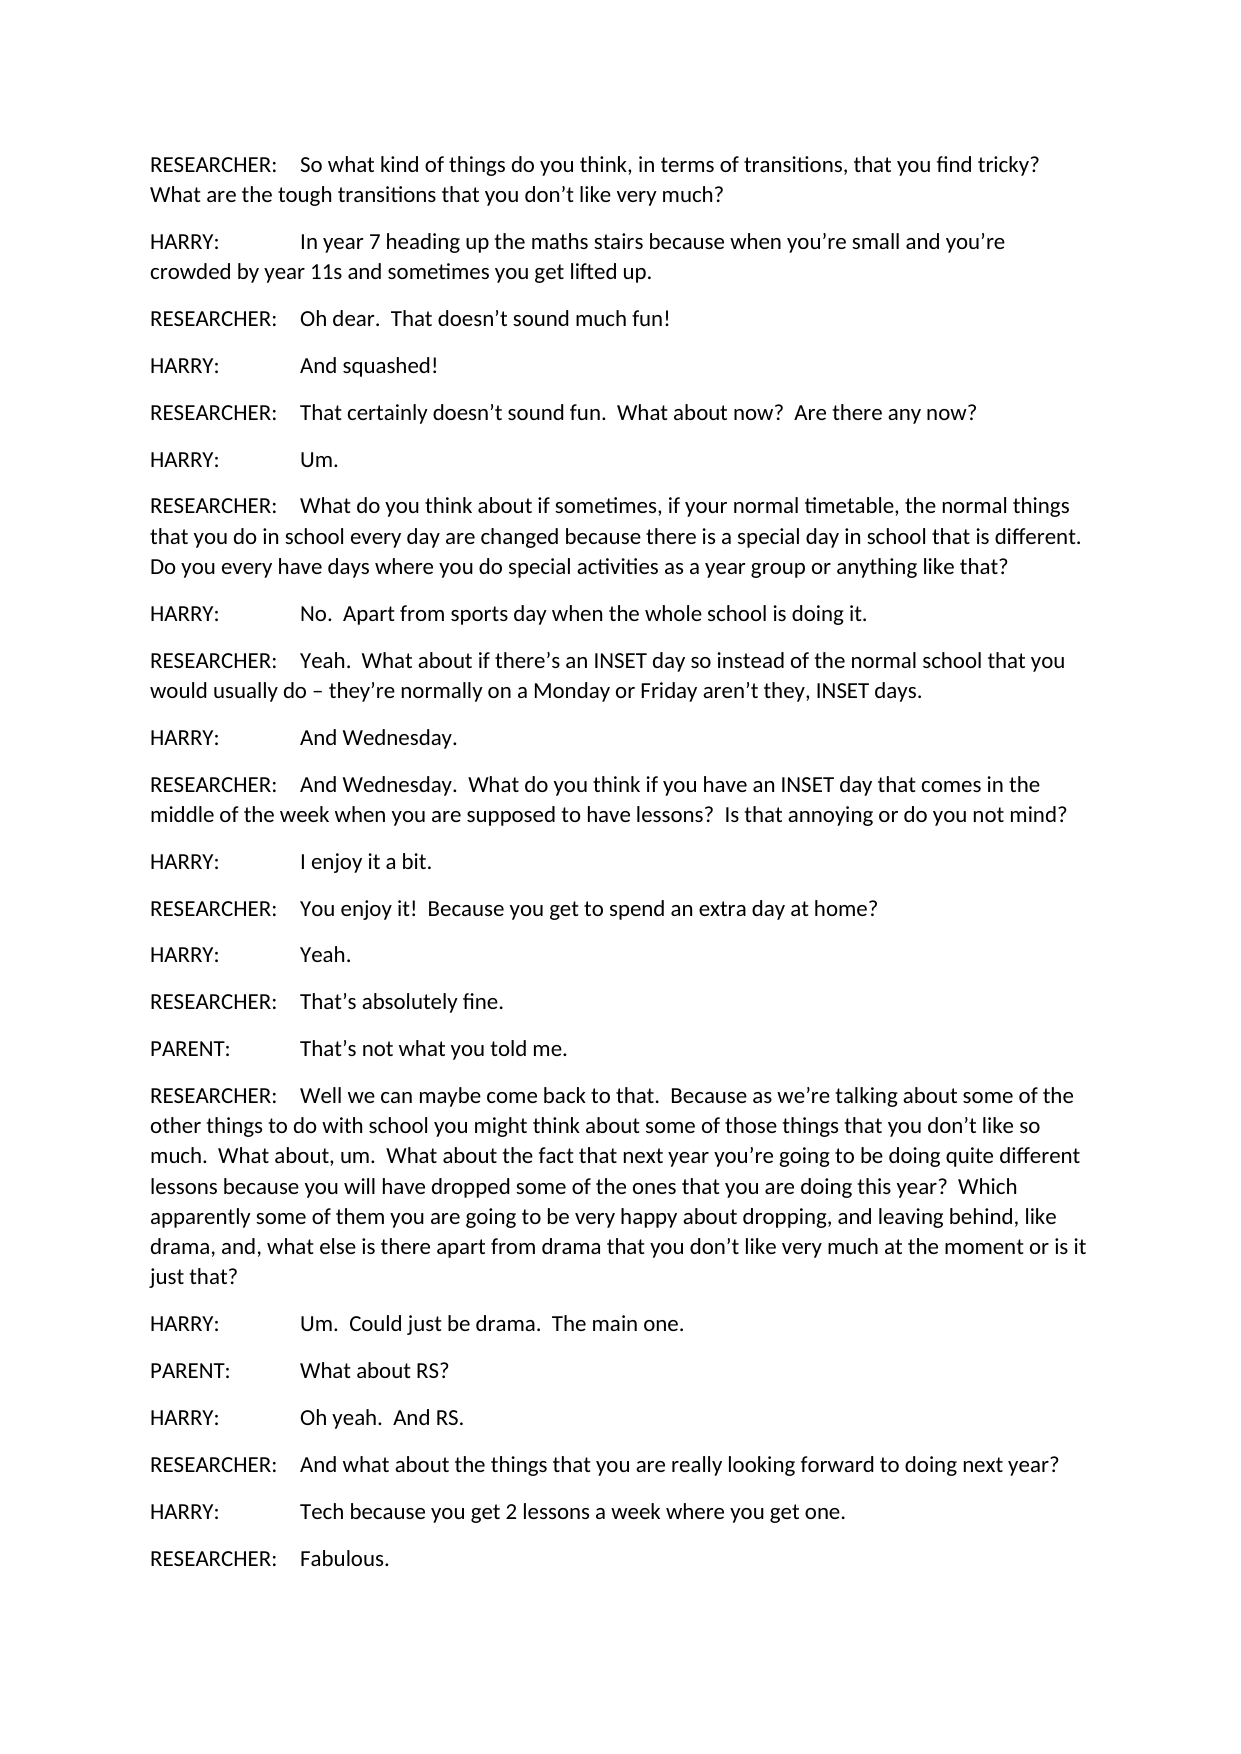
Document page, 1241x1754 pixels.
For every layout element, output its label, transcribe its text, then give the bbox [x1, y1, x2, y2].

text RESEARCHER: So what kind of things do you think, in terms of transitions, that you find tricky? What are the tough transitions that you don’t like very much? [150, 150, 1090, 208]
text HARRY: And squashed! [150, 351, 1090, 379]
text HARRY: Tech because you get 2 lessons a week where you get one. [150, 1497, 1090, 1525]
text RESEARCHER: And Wednesday. What do you think if you have an INSET day that comes in the middle of the week when you are supposed to have lessons? Is that annoying or do you not mind? [150, 770, 1090, 828]
text HARRY: In year 7 heading up the maths stairs because when you’re small and you’re crowded by year 11s and sometimes you get lifted up. [150, 227, 1090, 285]
text RESEARCHER: Oh dear. That doesn’t sound much fun! [150, 304, 1090, 332]
text RESEARCHER: And what about the things that you are really looking forward to doing next year? [150, 1450, 1090, 1478]
text RESEARCHER: Well we can maybe come back to that. Because as we’re talking about some of the other things to do with school you might think about some of those things that you don’t like so much. What about, um. What about the fact that next year you’re going to be doing quite different lessons because you will have dropped some of the ones that you are doing this year? Which apparently some of them you are going to be very happy about dropping, and leaving behind, like drama, and, what else is there apart from drama that you don’t like very much at the moment or is it just that? [150, 1081, 1090, 1291]
text RESEARCHER: That certainly doesn’t sound fun. What about now? Are there any now? [150, 398, 1090, 426]
text HARRY: No. Apart from sports day when the whole school is doing it. [150, 599, 1090, 627]
text HARRY: I enjoy it a bit. [150, 847, 1090, 875]
text PARENT: That’s not what you told me. [150, 1034, 1090, 1062]
text HARRY: Um. [150, 445, 1090, 473]
text HARRY: Oh yeah. And RS. [150, 1403, 1090, 1431]
text HARRY: And Wednesday. [150, 723, 1090, 751]
text RESEARCHER: Yeah. What about if there’s an INSET day so instead of the normal school that you would usually do – they’re normally on a Monday or Friday aren’t they, INSET days. [150, 646, 1090, 704]
text RESEARCHER: That’s absolutely fine. [150, 987, 1090, 1016]
text HARRY: Um. Could just be drama. The main one. [150, 1309, 1090, 1337]
text RESEARCHER: Fabulous. [150, 1544, 1090, 1572]
text HARRY: Yeah. [150, 941, 1090, 969]
text PARENT: What about RS? [150, 1356, 1090, 1384]
text RESEARCHER: You enjoy it! Because you get to spend an extra day at home? [150, 894, 1090, 922]
text RESEARCHER: What do you think about if sometimes, if your normal timetable, the normal things that you do in school every day are changed because there is a special day in school that is different. Do you every have days where you do special activities as a year group or anything like that? [150, 492, 1090, 580]
